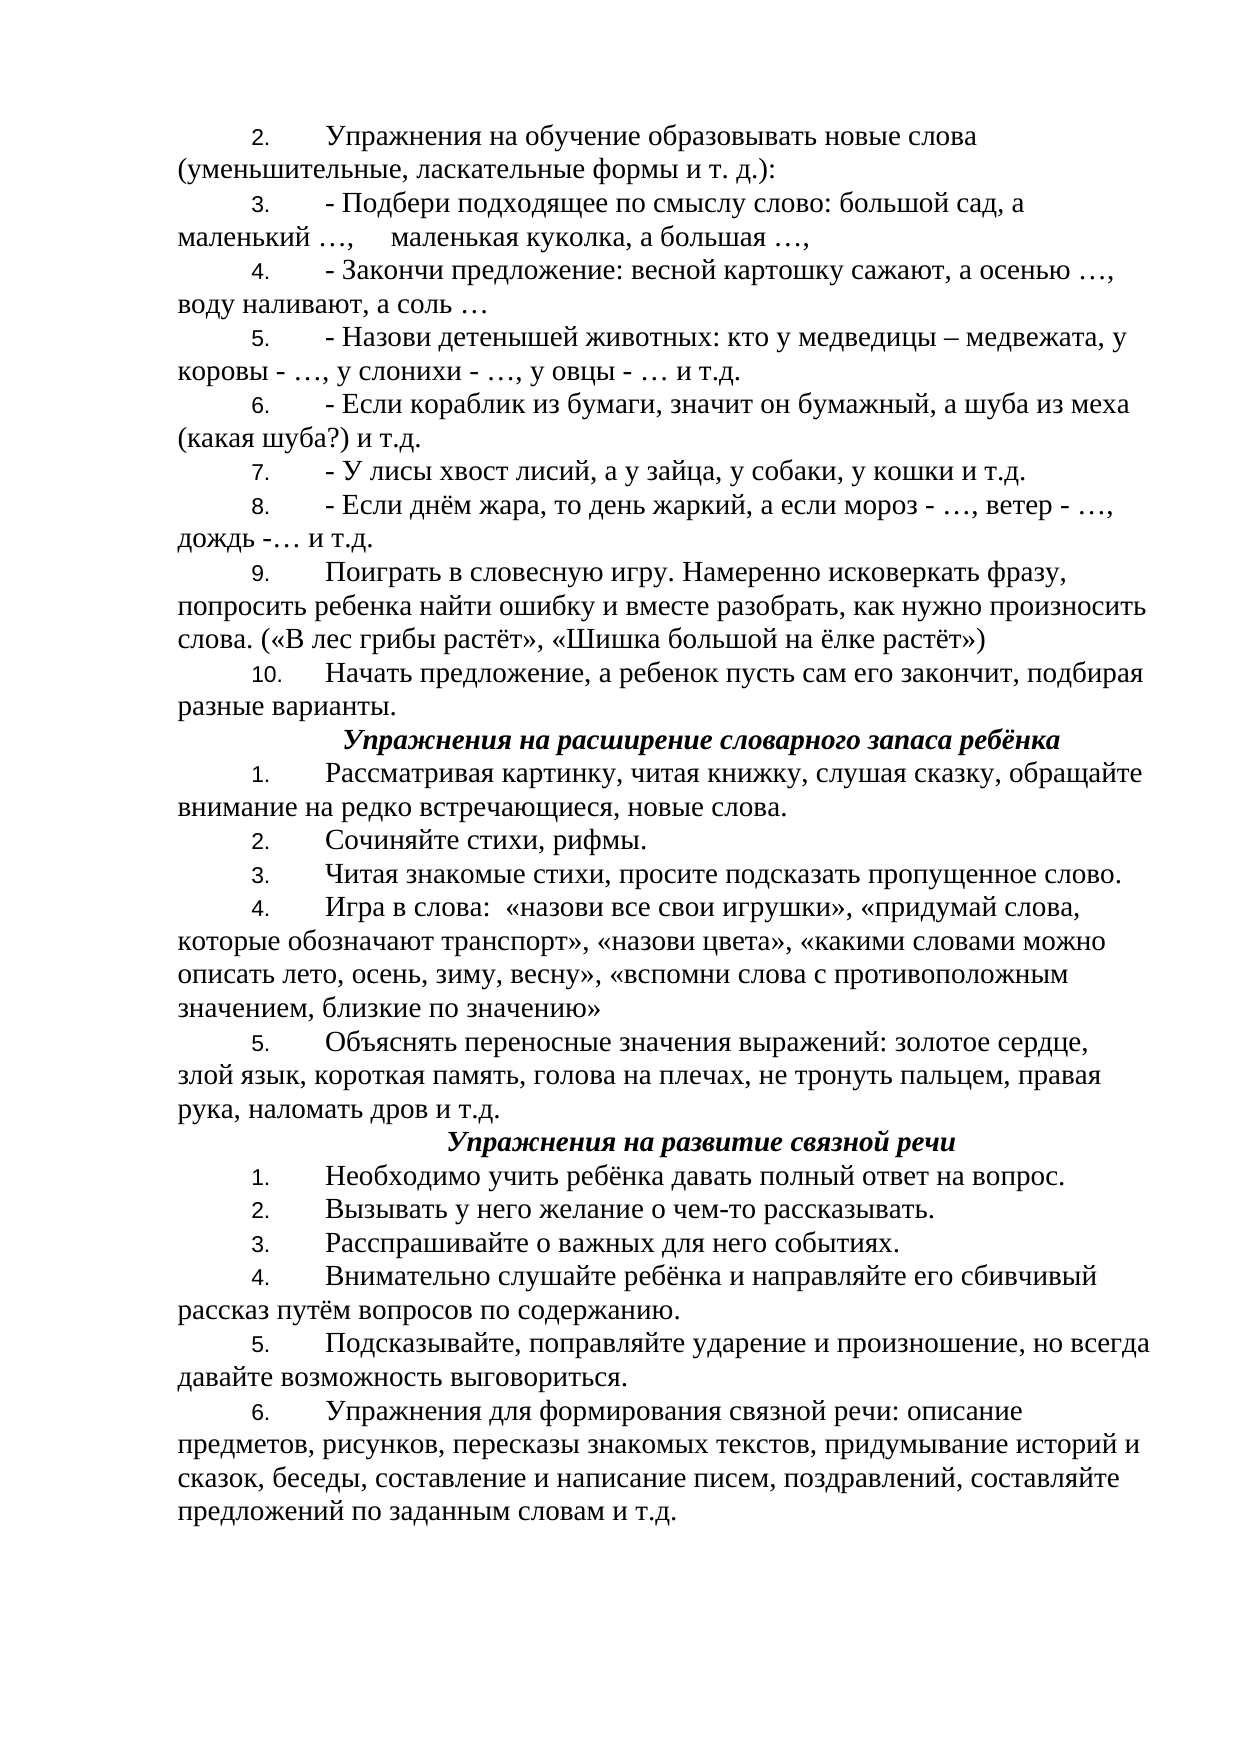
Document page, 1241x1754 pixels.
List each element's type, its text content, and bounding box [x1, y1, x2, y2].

list Вызывать у него желание о чем-то рассказывать. [177, 1191, 1152, 1225]
list - Закончи предложение: весной картошку сажают, а осенью …, воду наливают, а соль … [177, 252, 1152, 319]
list Сочиняйте стихи, рифмы. [177, 822, 1152, 856]
list Упражнения для формирования связной речи: описание предметов, рисунков, пересказы знакомых текстов, придумывание историй и сказок, беседы, составление и написание писем, поздравлений, составляйте предложений по заданным словам и т.д. [177, 1393, 1152, 1527]
list - Подбери подходящее по смыслу слово: большой сад, а маленький …, маленькая куколка, а большая …, [177, 185, 1152, 252]
list Рассматривая картинку, читая книжку, слушая сказку, обращайте внимание на редко встречающиеся, новые слова. [177, 755, 1152, 822]
list Внимательно слушайте ребёнка и направляйте его сбивчивый рассказ путём вопросов по содержанию. [177, 1258, 1152, 1326]
list - У лисы хвост лисий, а у зайца, у собаки, у кошки и т.д. [177, 453, 1152, 487]
list Упражнения на обучение образовывать новые слова (уменьшительные, ласкательные формы и т. д.): [177, 118, 1152, 185]
list Объяснять переносные значения выражений: золотое сердце, злой язык, короткая память, голова на плечах, не тронуть пальцем, правая рука, наломать дров и т.д. [177, 1024, 1152, 1124]
list - Назови детенышей животных: кто у медведицы – медвежата, у коровы - …, у слонихи - …, у овцы - … и т.д. [177, 319, 1152, 386]
list - Если днём жара, то день жаркий, а если мороз - …, ветер - …, дождь -… и т.д. [177, 487, 1152, 554]
list - Если кораблик из бумаги, значит он бумажный, а шуба из меха (какая шуба?) и т.д. [177, 386, 1152, 453]
list Поиграть в словесную игру. Намеренно исковеркать фразу, попросить ребенка найти ошибку и вместе разобрать, как нужно произносить слова. («В лес грибы растёт», «Шишка большой на ёлке растёт») [177, 554, 1152, 655]
list Подсказывайте, поправляйте ударение и произношение, но всегда давайте возможность выговориться. [177, 1326, 1152, 1393]
text Упражнения на развитие связной речи [177, 1124, 1152, 1158]
list Читая знакомые стихи, просите подсказать пропущенное слово. [177, 856, 1152, 889]
list Начать предложение, а ребенок пусть сам его закончит, подбирая разные варианты. [177, 655, 1152, 722]
list Игра в слова: «назови все свои игрушки», «придумай слова, которые обозначают транспорт», «назови цвета», «какими словами можно описать лето, осень, зиму, весну», «вспомни слова с противоположным значением, близкие по значению» [177, 889, 1152, 1024]
list Необходимо учить ребёнка давать полный ответ на вопрос. [177, 1158, 1152, 1191]
list Расспрашивайте о важных для него событиях. [177, 1225, 1152, 1258]
text Упражнения на расширение словарного запаса ребёнка [177, 722, 1152, 755]
